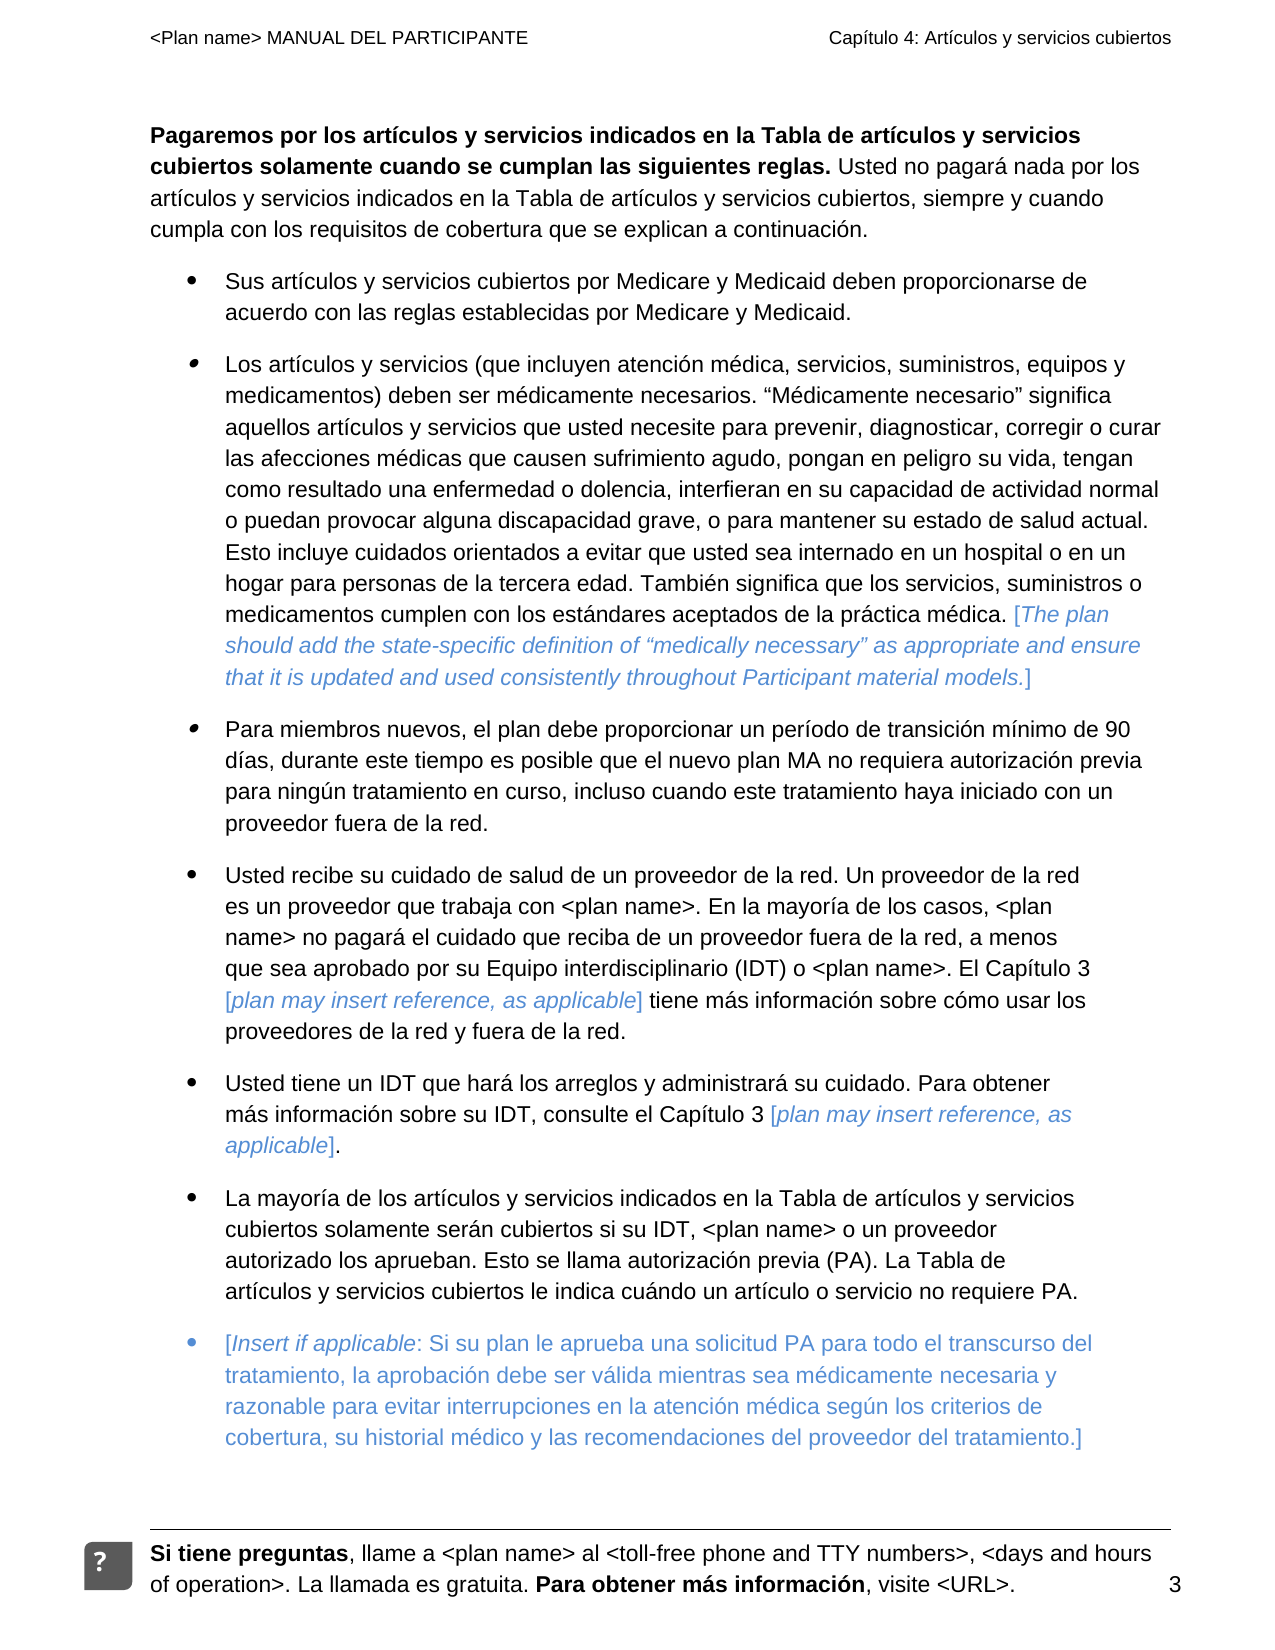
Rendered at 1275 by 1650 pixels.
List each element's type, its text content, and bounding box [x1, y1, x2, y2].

list Usted tiene un IDT que hará los arreglos y administrará su cuidado. Para obtener más información sobre su IDT, consulte el Capítulo 3 [plan may insert reference, as applicable]. [187, 1066, 1096, 1160]
list [Insert if applicable: Si su plan le aprueba una solicitud PA para todo el transcurso del tratamiento, la aprobación debe ser válida mientras sea médicamente necesaria y razonable para evitar interrupciones en la atención médica según los criterios de cobertura, su historial médico y las recomendaciones del proveedor del tratamiento.] [187, 1327, 1096, 1452]
list Para miembros nuevos, el plan debe proporcionar un período de transición mínimo de 90 días, durante este tiempo es posible que el nuevo plan MA no requiera autorización previa para ningún tratamiento en curso, incluso cuando este tratamiento haya iniciado con un proveedor fuera de la red. [187, 712, 1171, 837]
text Pagaremos por los artículos y servicios indicados en la Tabla de artículos y servicios cubiertos solamente cuando se cumplan las siguientes reglas. Usted no pagará nada por los artículos y servicios indicados en la Tabla de artículos y servicios cubiertos, siempre y cuando cumpla con los requisitos de cobertura que se explican a continuación. [150, 118, 1171, 243]
list Los artículos y servicios (que incluyen atención médica, servicios, suministros, equipos y medicamentos) deben ser médicamente necesarios. “Médicamente necesario” significa aquellos artículos y servicios que usted necesite para prevenir, diagnosticar, corregir o curar las afecciones médicas que causen sufrimiento agudo, pongan en peligro su vida, tengan como resultado una enfermedad o dolencia, interfieran en su capacidad de actividad normal o puedan provocar alguna discapacidad grave, o para mantener su estado de salud actual. Esto incluye cuidados orientados a evitar que usted sea internado en un hospital o en un hogar para personas de la tercera edad. También significa que los servicios, suministros o medicamentos cumplen con los estándares aceptados de la práctica médica. [The plan should add the state-specific definition of “medically necessary” as appropriate and ensure that it is updated and used consistently throughout Participant material models.] [187, 348, 1171, 691]
list Sus artículos y servicios cubiertos por Medicare y Medicaid deben proporcionarse de acuerdo con las reglas establecidas por Medicare y Medicaid. [187, 264, 1171, 327]
list La mayoría de los artículos y servicios indicados en la Tabla de artículos y servicios cubiertos solamente serán cubiertos si su IDT, <plan name> o un proveedor autorizado los aprueban. Esto se llama autorización previa (PA). La Tabla de artículos y servicios cubiertos le indica cuándo un artículo o servicio no requiere PA. [187, 1181, 1096, 1306]
list Usted recibe su cuidado de salud de un proveedor de la red. Un proveedor de la red es un proveedor que trabaja con <plan name>. En la mayoría de los casos, <plan name> no pagará el cuidado que reciba de un proveedor fuera de la red, a menos que sea aprobado por su Equipo interdisciplinario (IDT) o <plan name>. El Capítulo 3 [plan may insert reference, as applicable] tiene más información sobre cómo usar los proveedores de la red y fuera de la red. [187, 858, 1096, 1046]
